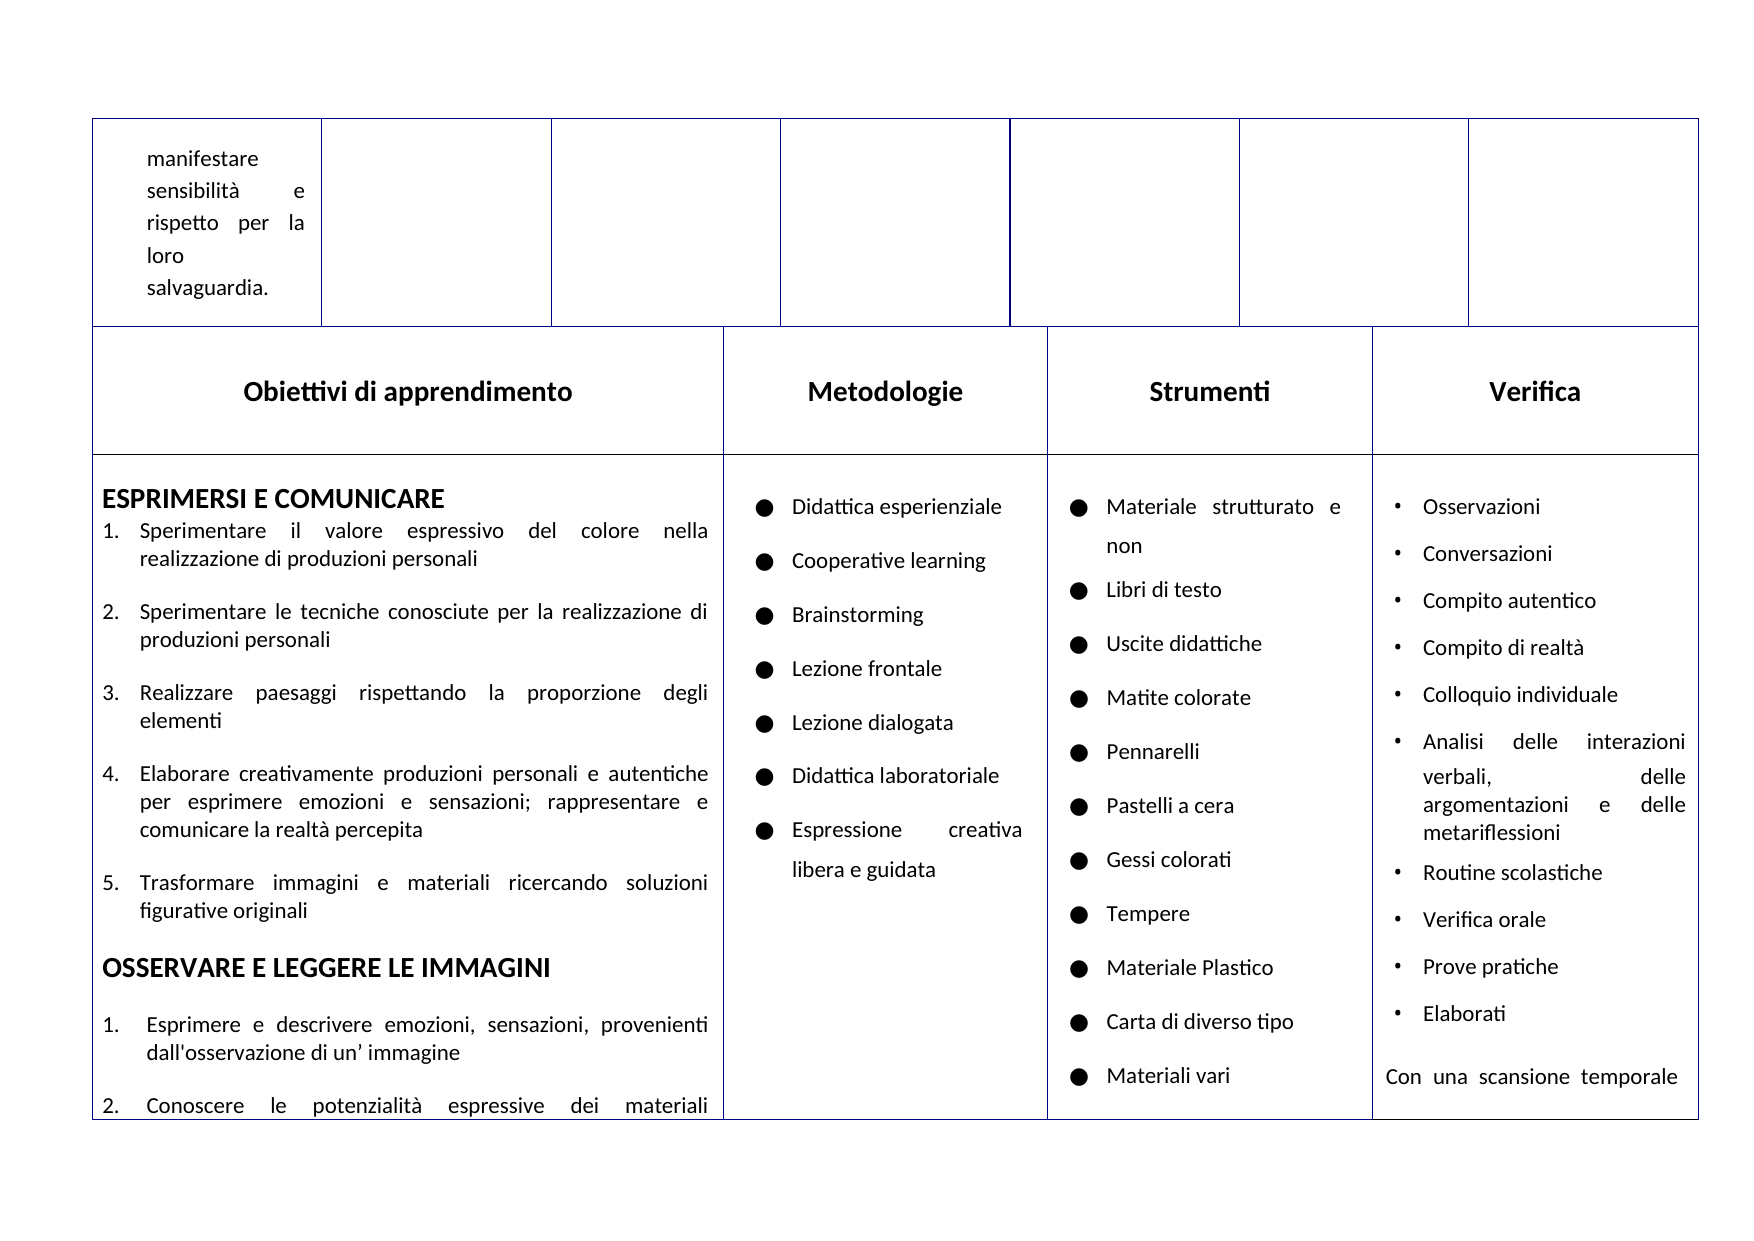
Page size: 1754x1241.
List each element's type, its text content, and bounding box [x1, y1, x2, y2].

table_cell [322, 119, 551, 326]
table_cell Verifica [1373, 327, 1698, 454]
table_cell Strumenti [1048, 327, 1372, 454]
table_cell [1048, 455, 1372, 1119]
table_cell [1240, 119, 1468, 326]
table_cell Metodologie [724, 327, 1047, 454]
table_cell [1011, 119, 1239, 326]
table_cell [1469, 119, 1698, 326]
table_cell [1373, 455, 1698, 1119]
table_cell Obiettivi di apprendimento [93, 327, 723, 454]
table_cell [552, 119, 780, 326]
table_cell [781, 119, 1009, 326]
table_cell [93, 455, 723, 1119]
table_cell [724, 455, 1047, 1119]
